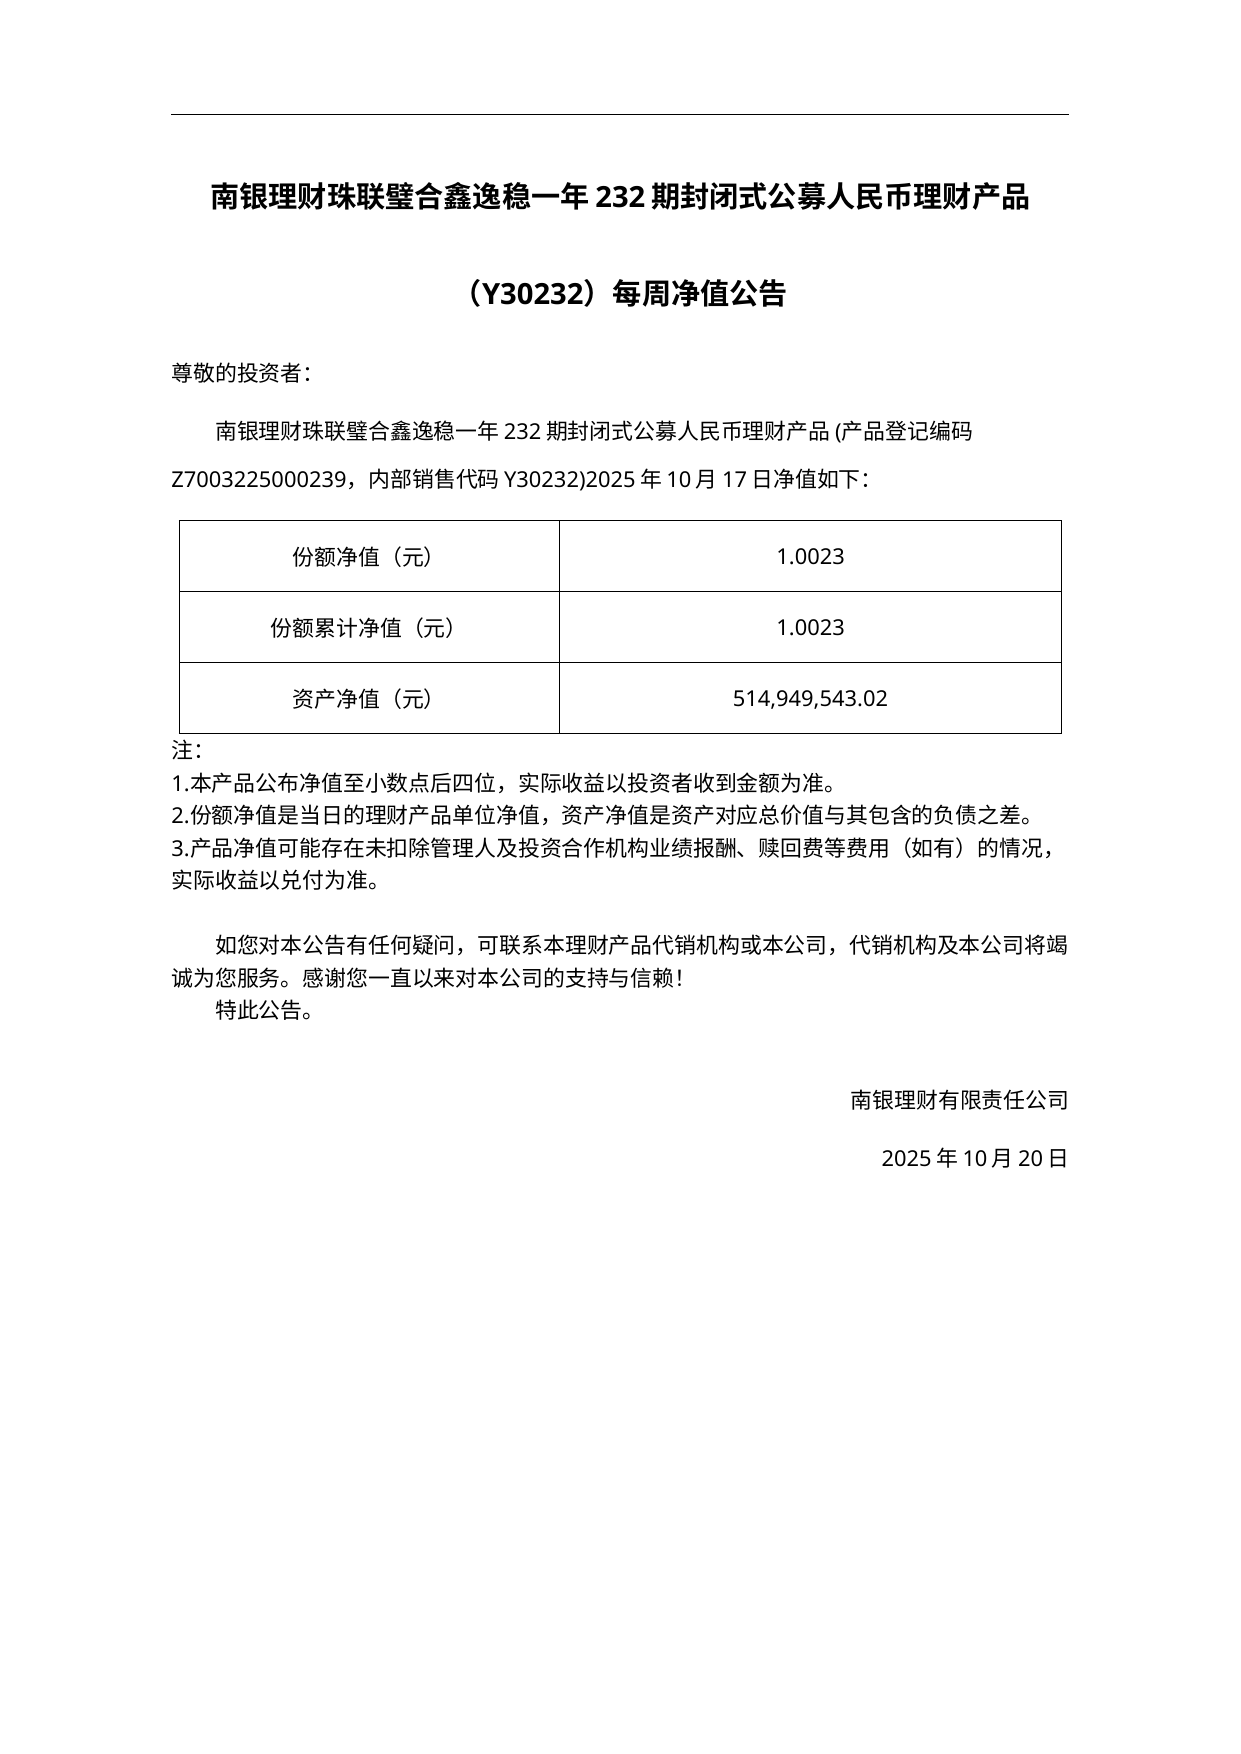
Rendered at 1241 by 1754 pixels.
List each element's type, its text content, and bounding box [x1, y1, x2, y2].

text 1.本产品公布净值至小数点后四位，实际收益以投资者收到金额为准。 [171, 765, 1069, 798]
text 特此公告。 [171, 993, 1069, 1025]
text 南银理财珠联璧合鑫逸稳一年232期封闭式公募人民币理财产品（Y30232）每周净值公告 [171, 162, 1069, 324]
table_cell 资产净值（元） [180, 663, 559, 733]
text 南银理财有限责任公司 [171, 1082, 1069, 1115]
table_header 份额净值（元） [180, 521, 559, 591]
table_cell 514,949,543.02 [560, 663, 1061, 733]
text 2.份额净值是当日的理财产品单位净值，资产净值是资产对应总价值与其包含的负债之差。 [171, 798, 1069, 830]
text 南银理财珠联璧合鑫逸稳一年232期封闭式公募人民币理财产品 (产品登记编码Z7003225000239，内部销售代码Y30232)2025年10月17日净值如下： [171, 413, 1069, 494]
table_header 1.0023 [560, 521, 1061, 591]
text 如您对本公告有任何疑问，可联系本理财产品代销机构或本公司，代销机构及本公司将竭诚为您服务。感谢您一直以来对本公司的支持与信赖！ [171, 928, 1069, 993]
table_cell 1.0023 [560, 592, 1061, 662]
text 尊敬的投资者： [171, 355, 1069, 388]
text 2025年10月20日 [171, 1140, 1069, 1173]
text 注： [171, 733, 1069, 765]
text 3.产品净值可能存在未扣除管理人及投资合作机构业绩报酬、赎回费等费用（如有）的情况，实际收益以兑付为准。 [171, 830, 1069, 895]
table_cell 份额累计净值（元） [180, 592, 559, 662]
